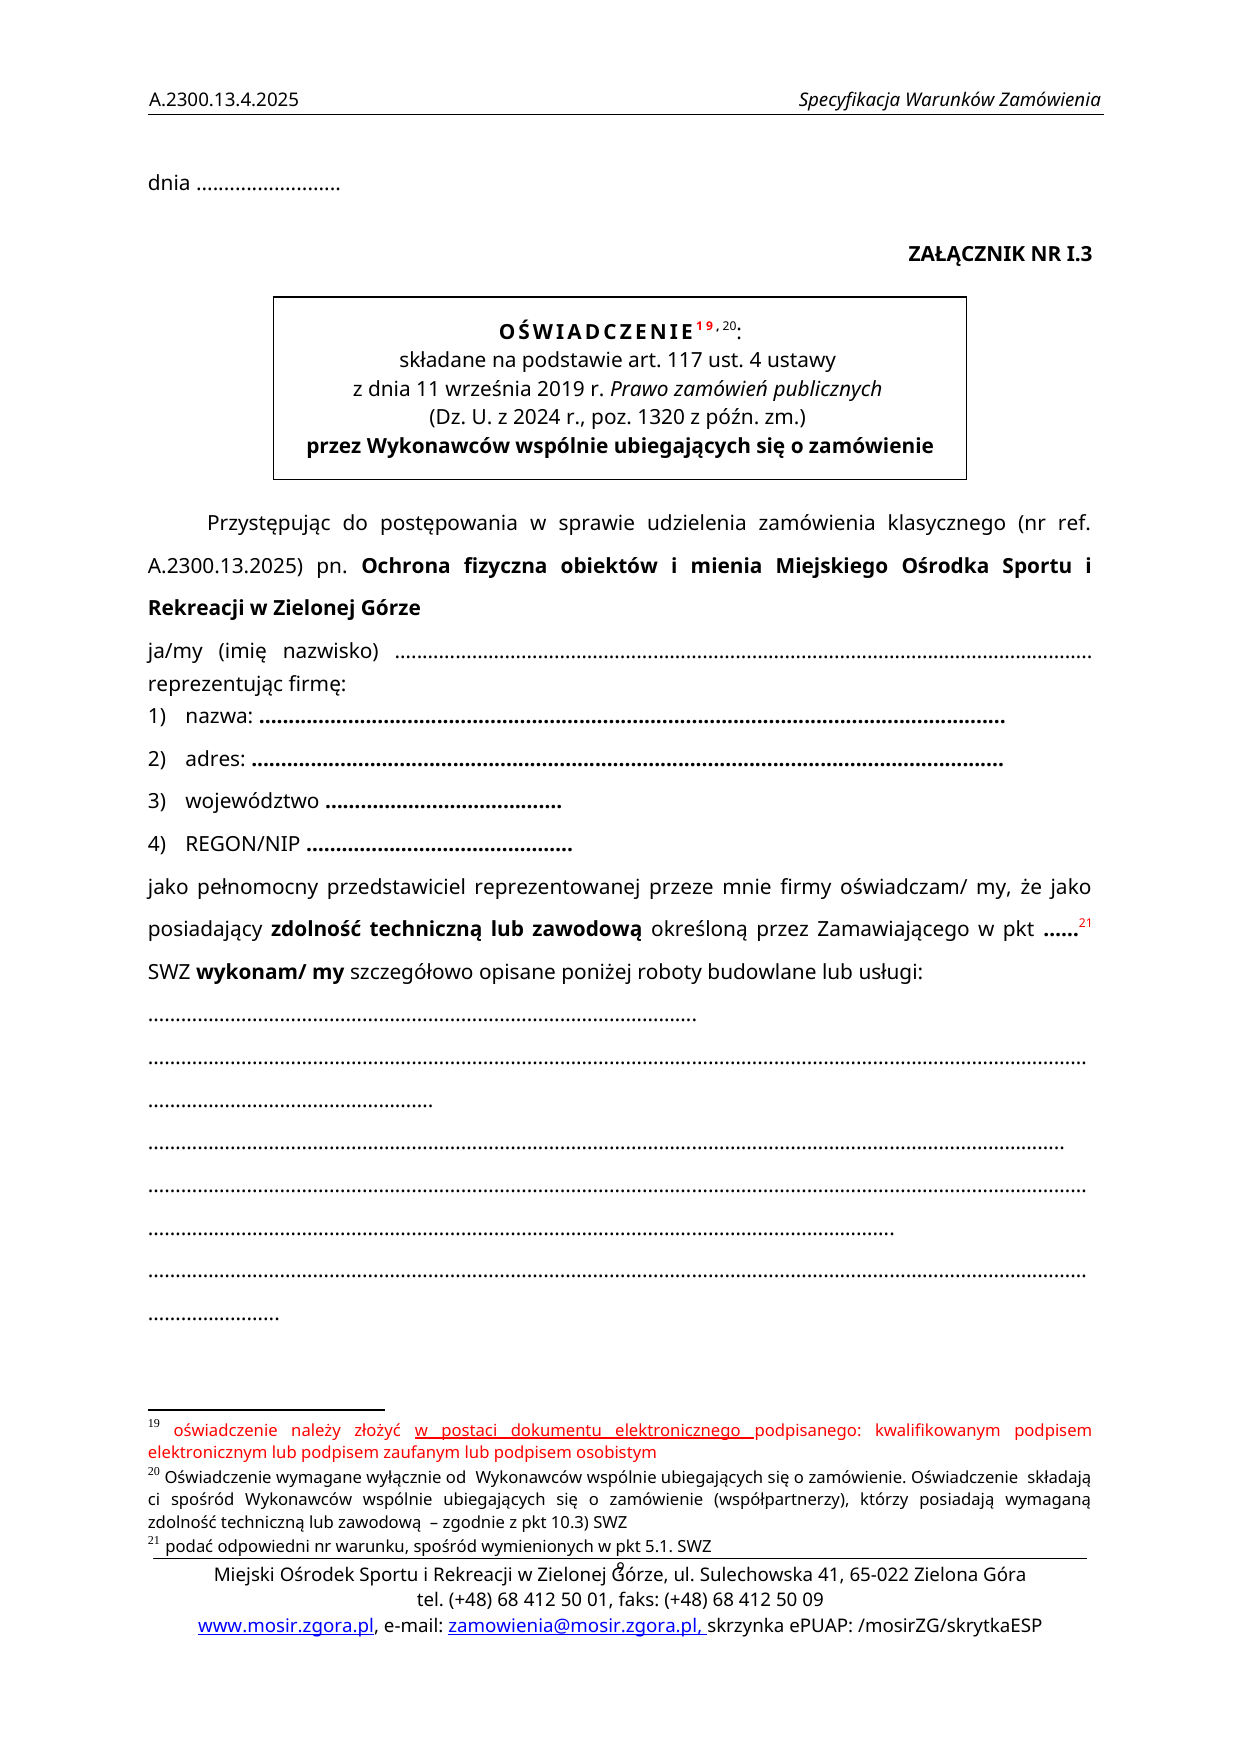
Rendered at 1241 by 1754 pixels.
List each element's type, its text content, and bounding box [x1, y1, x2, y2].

text ……………………………………………………………………………………….…………………………………………………………………………………………………………………………………………………………………………………………………….…………………………………………………………………………………………………………………………………………………..……………………………………………………………………………………………………………………………………………………………………………………………………………………………………………………………………………….…………………………………………………………………………………………………………………………………………………………………………... [148, 999, 1092, 1326]
text dnia .......................... [148, 168, 1092, 197]
list adres: ............................................................................................................................... [148, 744, 1092, 772]
table_header OŚWIADCZENIE,: składane na podstawie art. 117 ust. 4 ustawy z dnia 11 września 2019 r. Prawo zamówień publicznych (Dz. U. z 2024 r., poz. 1320 z późn. zm.) przez Wykonawców wspólnie ubiegających się o zamówienie [274, 298, 966, 479]
text ZAŁĄCZNIK NR I.3 [148, 239, 1092, 268]
list województwo …………………………………. [148, 787, 1092, 815]
text jako pełnomocny przedstawiciel reprezentowanej przeze mnie firmy oświadczam/ my, że jako posiadający zdolność techniczną lub zawodową określoną przez Zamawiającego w pkt …… SWZ wykonam/ my szczegółowo opisane poniżej roboty budowlane lub usługi: [148, 872, 1092, 985]
text Przystępując do postępowania w sprawie udzielenia zamówienia klasycznego (nr ref. A.2300.13.2025) pn. Ochrona fizyczna obiektów i mienia Miejskiego Ośrodka Sportu i Rekreacji w Zielonej Górze [148, 508, 1092, 622]
list nazwa: .............................................................................................................................. [148, 701, 1092, 730]
text ja/my (imię nazwisko) …..………………………………………………………………………………………………………….. reprezentując firmę: [148, 636, 1092, 697]
list REGON/NIP …………………….……………….. [148, 829, 1092, 858]
